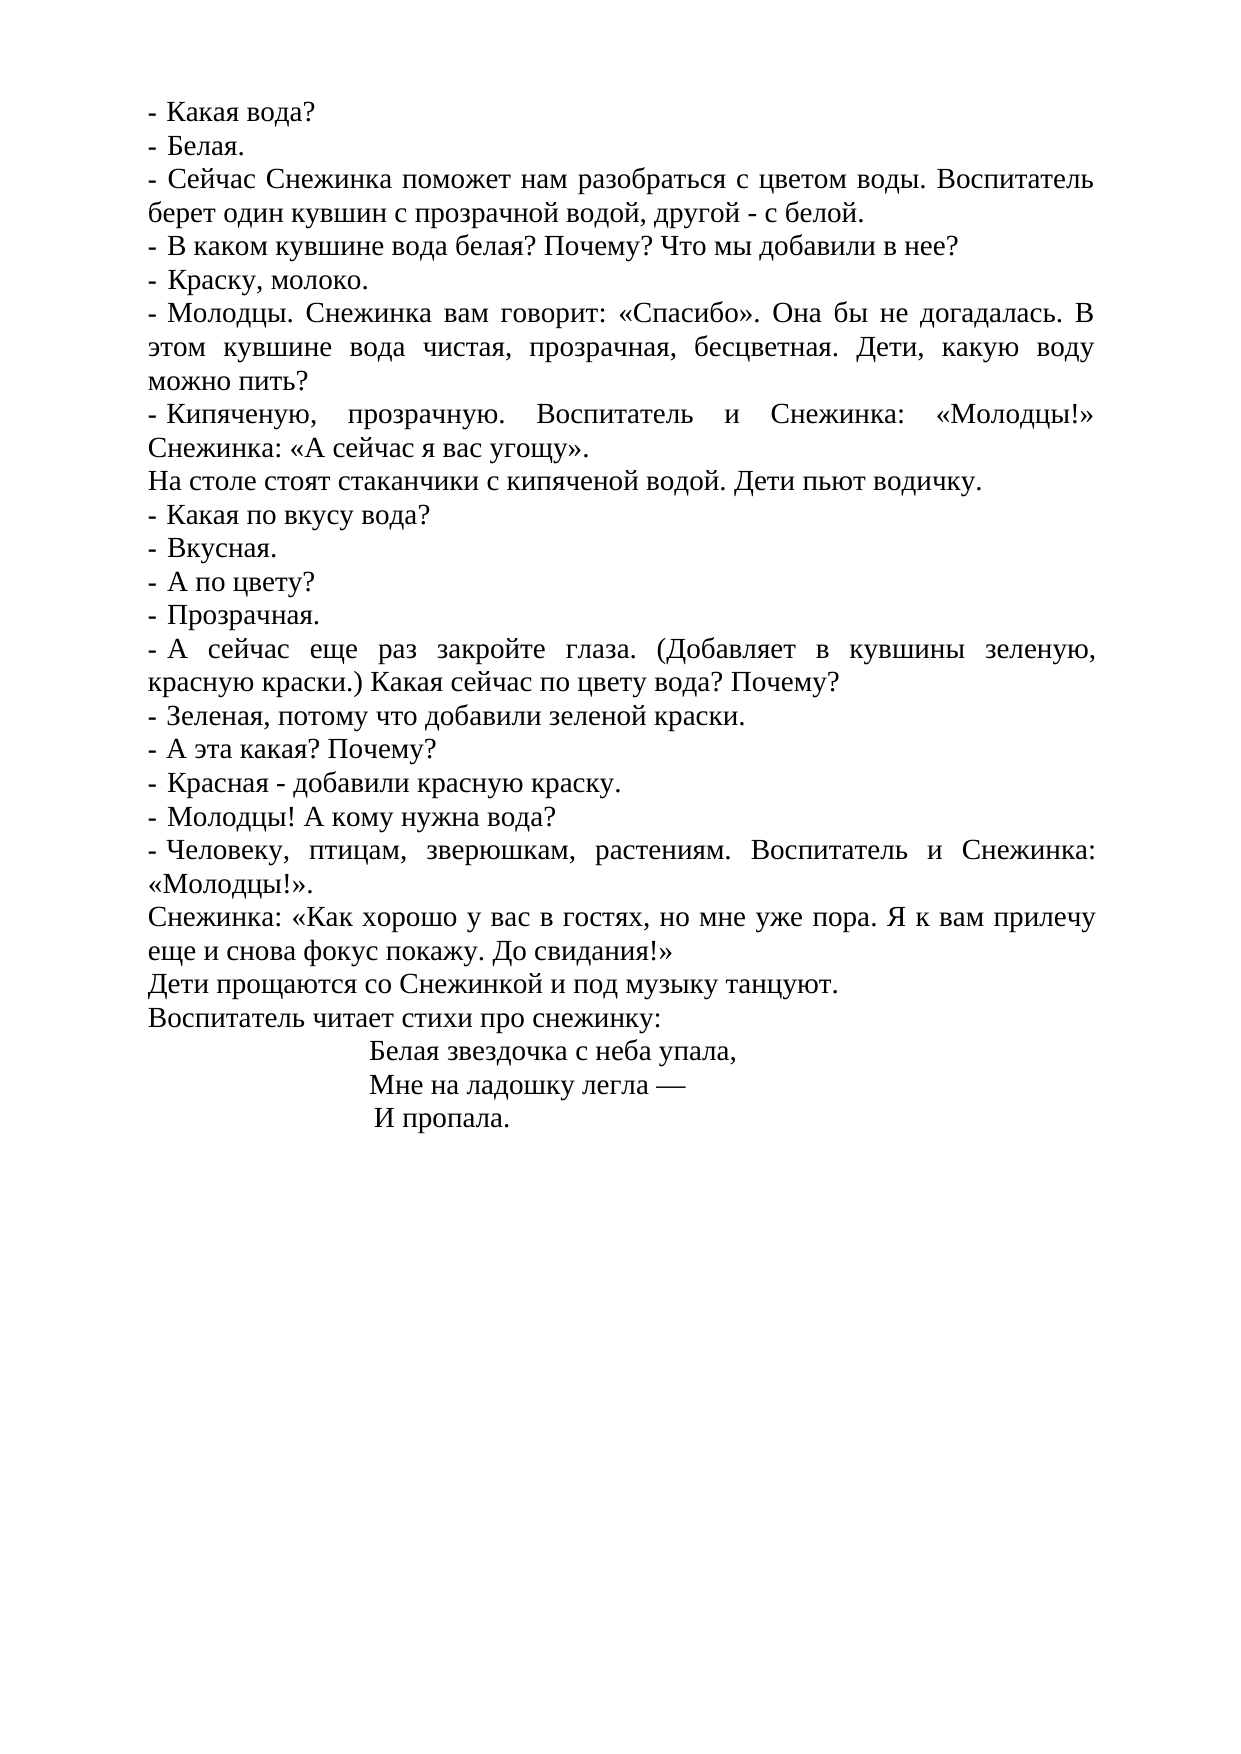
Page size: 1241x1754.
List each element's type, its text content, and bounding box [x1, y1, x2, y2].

list Зеленая, потому что добавили зеленой краски. [148, 698, 1122, 732]
list Красная - добавили красную краску. [148, 765, 1122, 799]
list А по цвету? [148, 564, 1122, 597]
text И пропала. [148, 1101, 1122, 1134]
text Дети прощаются со Снежинкой и под музыку танцуют. [148, 966, 1122, 1000]
list Какая вода? [148, 94, 1122, 128]
list Какая по вкусу вода? [148, 497, 1122, 530]
text Снежинка: «Как хорошо у вас в гостях, но мне уже пора. Я к вам прилечу еще и снова фокус покажу. До свидания!» [148, 899, 1097, 966]
list Сейчас Снежинка поможет нам разобраться с цветом воды. Воспитатель берет один кувшин с прозрачной водой, другой - с белой. [148, 161, 1095, 228]
list Прозрачная. [148, 597, 1122, 631]
text На столе стоят стаканчики с кипяченой водой. Дети пьют водичку. [148, 463, 1122, 497]
text Воспитатель читает стихи про снежинку: [148, 1000, 1122, 1033]
text Белая звездочка с неба упала, [369, 1033, 1122, 1067]
list Молодцы. Снежинка вам говорит: «Спасибо». Она бы не догадалась. В этом кувшине вода чистая, прозрачная, бесцветная. Дети, какую воду можно пить? [148, 296, 1095, 396]
list Краску, молоко. [148, 262, 1122, 296]
list В каком кувшине вода белая? Почему? Что мы добавили в нее? [148, 228, 1122, 262]
list Кипяченую, прозрачную. Воспитатель и Снежинка: «Молодцы!» Снежинка: «А сейчас я вас угощу». [148, 396, 1095, 463]
list Молодцы! А кому нужна вода? [148, 799, 1122, 832]
list А сейчас еще раз закройте глаза. (Добавляет в кувшины зеленую, красную краски.) Какая сейчас по цвету вода? Почему? [148, 631, 1097, 698]
list Человеку, птицам, зверюшкам, растениям. Воспитатель и Снежинка: «Молодцы!». [148, 832, 1097, 899]
list Белая. [148, 128, 1122, 161]
text Мне на ладошку легла — [369, 1067, 1122, 1101]
list А эта какая? Почему? [148, 732, 1122, 765]
list Вкусная. [148, 530, 1122, 564]
